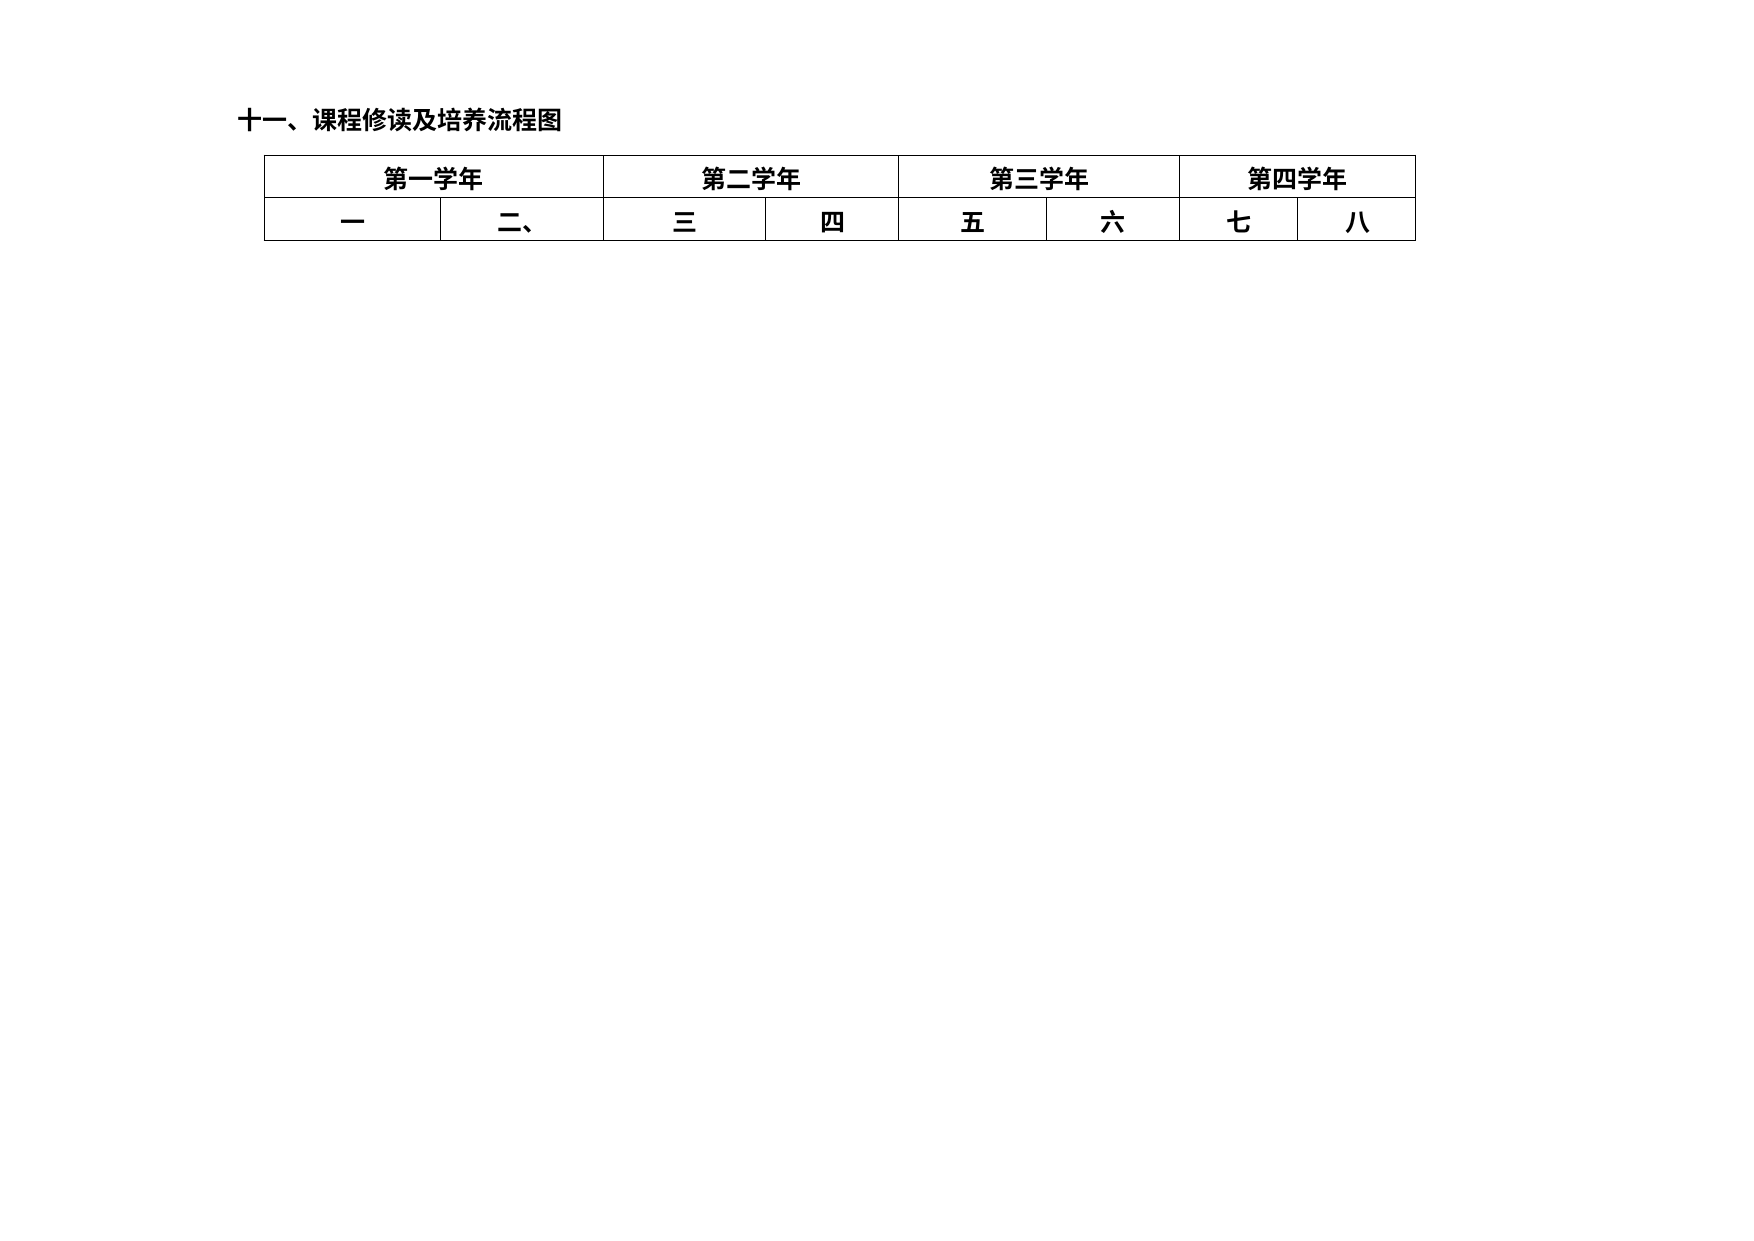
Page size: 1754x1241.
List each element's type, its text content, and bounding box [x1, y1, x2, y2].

table_header 第二学年 [604, 156, 898, 197]
table_cell 三 [604, 198, 765, 240]
table_cell 六 [1047, 198, 1179, 240]
table_cell 八 [1298, 198, 1415, 240]
table_cell 五 [899, 198, 1046, 240]
table_header 第一学年 [265, 156, 603, 197]
text 十一、课程修读及培养流程图 [187, 100, 1567, 136]
table_header 第三学年 [899, 156, 1179, 197]
table_cell 四 [766, 198, 898, 240]
table_cell 一 [265, 198, 440, 240]
table_cell 二、 [441, 198, 603, 240]
table_header 第四学年 [1180, 156, 1415, 197]
table_cell 七 [1180, 198, 1297, 240]
